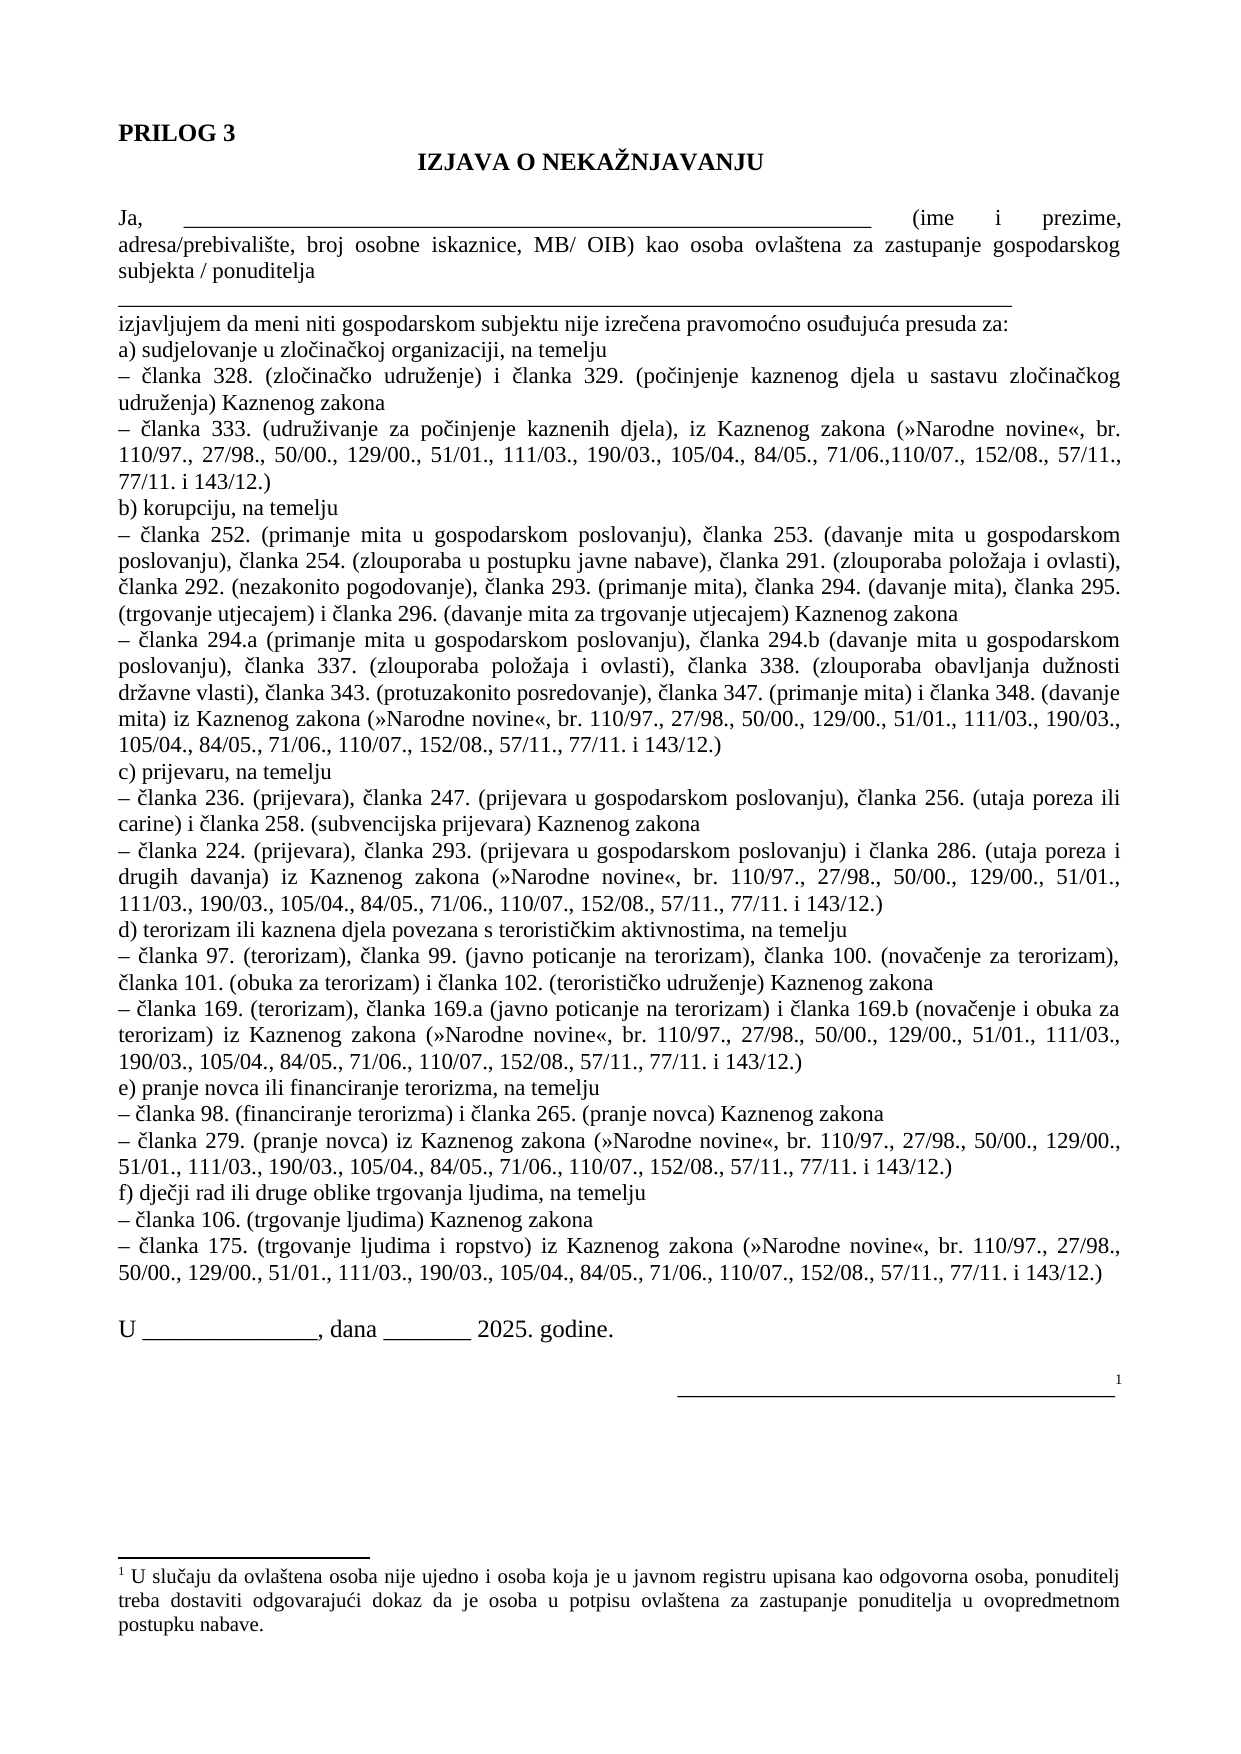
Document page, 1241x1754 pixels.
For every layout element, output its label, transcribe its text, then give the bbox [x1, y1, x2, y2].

text a) sudjelovanje u zločinačkoj organizaciji, na temelju [118, 336, 1122, 362]
text d) terorizam ili kaznena djela povezana s terorističkim aktivnostima, na temelju [118, 916, 1122, 942]
text – članka 294.a (primanje mita u gospodarskom poslovanju), članka 294.b (davanje mita u gospodarskom poslovanju), članka 337. (zlouporaba položaja i ovlasti), članka 338. (zlouporaba obavljanja dužnosti državne vlasti), članka 343. (protuzakonito posredovanje), članka 347. (primanje mita) i članka 348. (davanje mita) iz Kaznenog zakona (»Narodne novine«, br. 110/97., 27/98., 50/00., 129/00., 51/01., 111/03., 190/03., 105/04., 84/05., 71/06., 110/07., 152/08., 57/11., 77/11. i 143/12.) [118, 626, 1122, 758]
text ___________________________________ [118, 1371, 1122, 1400]
text e) pranje novca ili financiranje terorizma, na temelju [118, 1074, 1122, 1100]
text – članka 279. (pranje novca) iz Kaznenog zakona (»Narodne novine«, br. 110/97., 27/98., 50/00., 129/00., 51/01., 111/03., 190/03., 105/04., 84/05., 71/06., 110/07., 152/08., 57/11., 77/11. i 143/12.) [118, 1127, 1122, 1179]
text – članka 97. (terorizam), članka 99. (javno poticanje na terorizam), članka 100. (novačenje za terorizam), članka 101. (obuka za terorizam) i članka 102. (terorističko udruženje) Kaznenog zakona [118, 942, 1122, 995]
text b) korupciju, na temelju [118, 494, 1122, 521]
text – članka 252. (primanje mita u gospodarskom poslovanju), članka 253. (davanje mita u gospodarskom poslovanju), članka 254. (zlouporaba u postupku javne nabave), članka 291. (zlouporaba položaja i ovlasti), članka 292. (nezakonito pogodovanje), članka 293. (primanje mita), članka 294. (davanje mita), članka 295. (trgovanje utjecajem) i članka 296. (davanje mita za trgovanje utjecajem) Kaznenog zakona [118, 521, 1122, 626]
text U ______________, dana _______ 2025. godine. [118, 1314, 1122, 1342]
text – članka 106. (trgovanje ljudima) Kaznenog zakona [118, 1206, 1122, 1232]
text IZJAVA O NEKAŽNJAVANJU [118, 147, 1063, 176]
text Ja, ____________________________________________________________ (ime i prezime, adresa/prebivalište, broj osobne iskaznice, MB/ OIB) kao osoba ovlaštena za zastupanje gospodarskog subjekta / ponuditelja [118, 204, 1122, 283]
text – članka 328. (zločinačko udruženje) i članka 329. (počinjenje kaznenog djela u sastavu zločinačkog udruženja) Kaznenog zakona [118, 362, 1122, 415]
text – članka 169. (terorizam), članka 169.a (javno poticanje na terorizam) i članka 169.b (novačenje i obuka za terorizam) iz Kaznenog zakona (»Narodne novine«, br. 110/97., 27/98., 50/00., 129/00., 51/01., 111/03., 190/03., 105/04., 84/05., 71/06., 110/07., 152/08., 57/11., 77/11. i 143/12.) [118, 995, 1122, 1074]
text – članka 175. (trgovanje ljudima i ropstvo) iz Kaznenog zakona (»Narodne novine«, br. 110/97., 27/98., 50/00., 129/00., 51/01., 111/03., 190/03., 105/04., 84/05., 71/06., 110/07., 152/08., 57/11., 77/11. i 143/12.) [118, 1232, 1122, 1285]
text ______________________________________________________________________________ [118, 283, 1122, 310]
text PRILOG 3 [118, 118, 1122, 147]
text izjavljujem da meni niti gospodarskom subjektu nije izrečena pravomoćno osuđujuća presuda za: [118, 310, 1122, 336]
text – članka 98. (financiranje terorizma) i članka 265. (pranje novca) Kaznenog zakona [118, 1100, 1122, 1127]
text f) dječji rad ili druge oblike trgovanja ljudima, na temelju [118, 1179, 1122, 1206]
text – članka 224. (prijevara), članka 293. (prijevara u gospodarskom poslovanju) i članka 286. (utaja poreza i drugih davanja) iz Kaznenog zakona (»Narodne novine«, br. 110/97., 27/98., 50/00., 129/00., 51/01., 111/03., 190/03., 105/04., 84/05., 71/06., 110/07., 152/08., 57/11., 77/11. i 143/12.) [118, 837, 1122, 916]
text c) prijevaru, na temelju [118, 758, 1122, 784]
text – članka 333. (udruživanje za počinjenje kaznenih djela), iz Kaznenog zakona (»Narodne novine«, br. 110/97., 27/98., 50/00., 129/00., 51/01., 111/03., 190/03., 105/04., 84/05., 71/06.,110/07., 152/08., 57/11., 77/11. i 143/12.) [118, 415, 1122, 494]
text – članka 236. (prijevara), članka 247. (prijevara u gospodarskom poslovanju), članka 256. (utaja poreza ili carine) i članka 258. (subvencijska prijevara) Kaznenog zakona [118, 784, 1122, 837]
